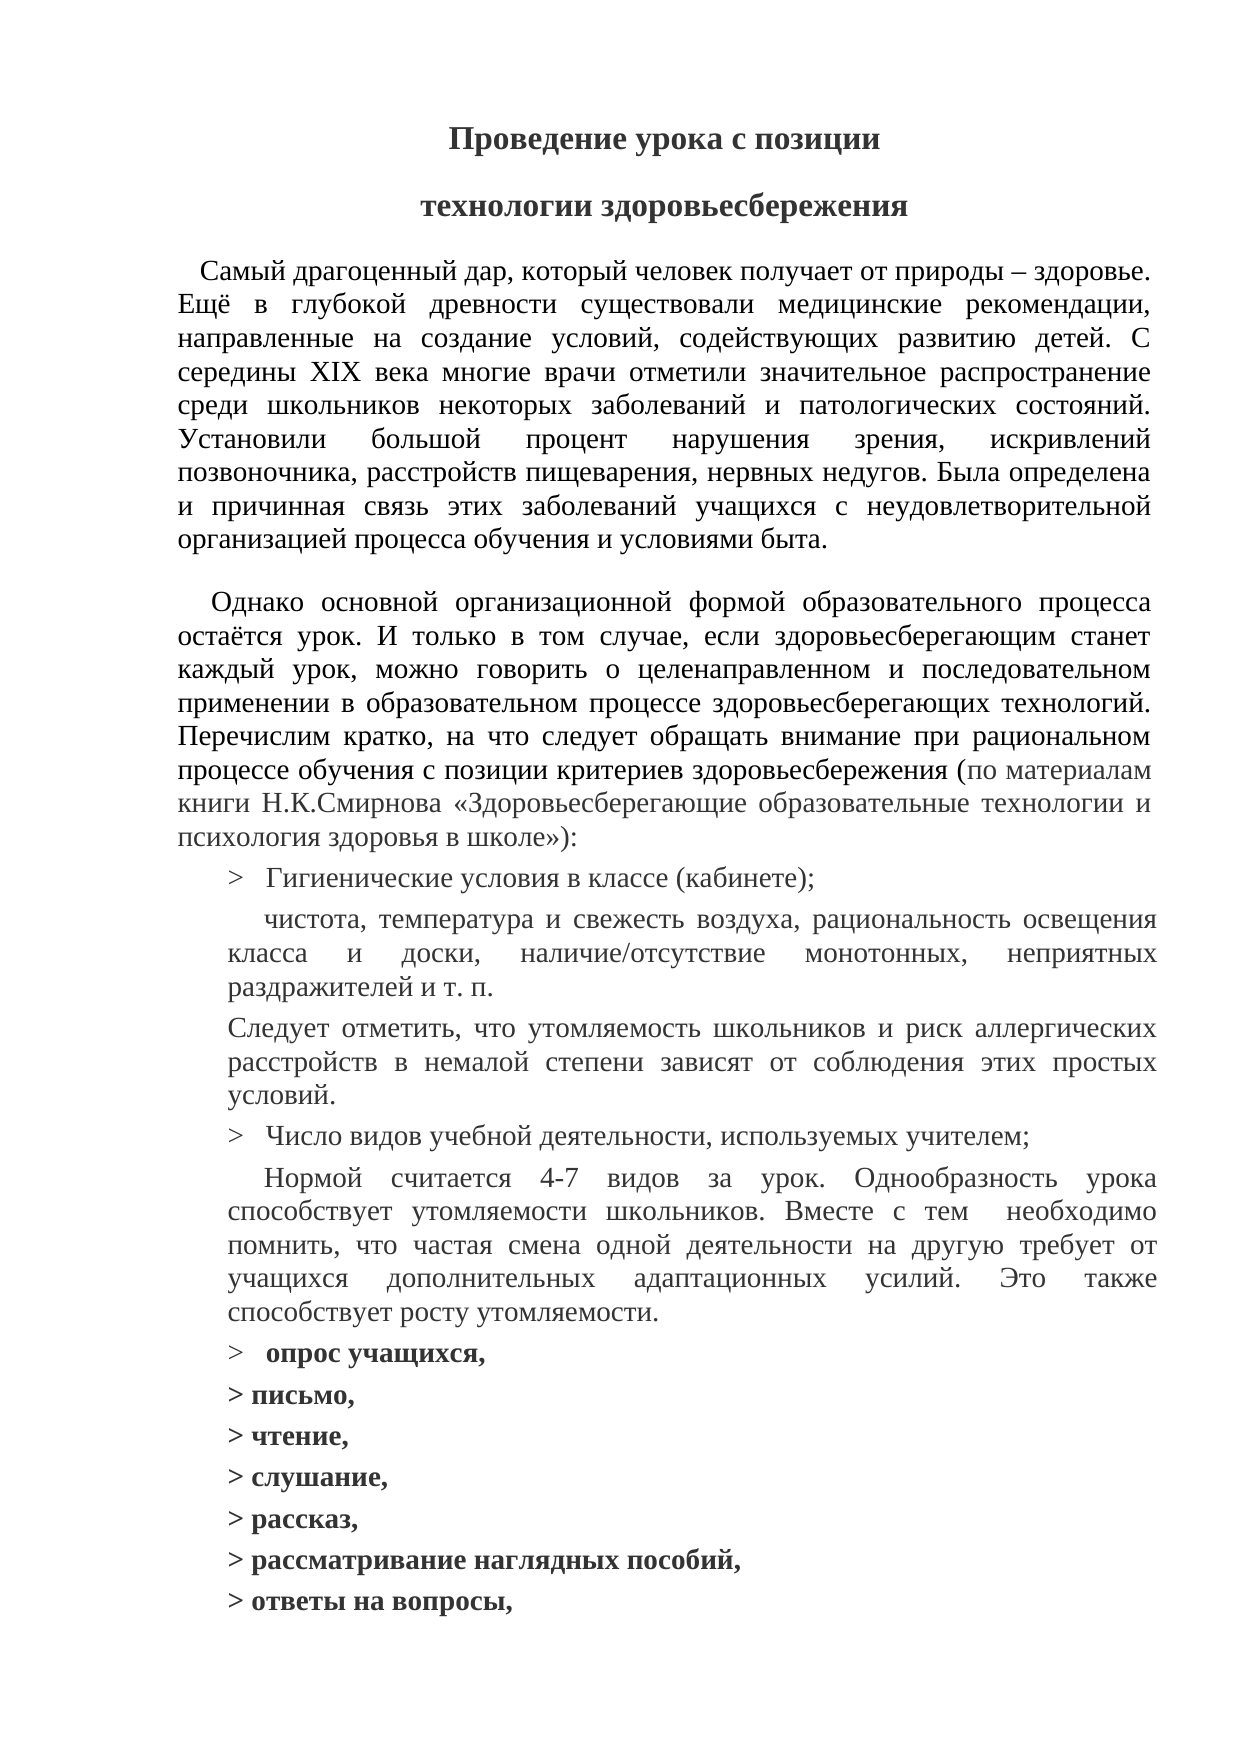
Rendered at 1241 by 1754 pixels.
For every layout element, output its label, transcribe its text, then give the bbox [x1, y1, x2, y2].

text Проведение урока с позиции [177, 118, 1152, 156]
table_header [190, 860, 1158, 1625]
text технологии здоровьесбережения [177, 186, 1152, 224]
text Однако основной организационной формой образовательного процесса остаётся урок. И только в том случае, если здоровьесберегающим станет каждый урок, можно говорить о целенаправленном и последовательном применении в образовательном процессе здоровьесберегающих технологий. Перечислим кратко, на что следует обращать внимание при рациональном процессе обучения с позиции критериев здоровьесбережения (по материалам книги Н.К.Смирнова «Здоровьесберегающие образовательные технологии и психология здоровья в школе»): [177, 584, 1152, 852]
text Самый драгоценный дар, который человек получает от природы – здоровье. Ещё в глубокой древности существовали медицинские рекомендации, направленные на создание условий, содействующих развитию детей. С середины XIX века многие врачи отметили значительное распространение среди школьников некоторых заболеваний и патологических состояний. Установили большой процент нарушения зрения, искривлений позвоночника, расстройств пищеварения, нервных недугов. Была определена и причинная связь этих заболеваний учащихся с неудовлетворительной организацией процесса обучения и условиями быта. [177, 253, 1152, 555]
